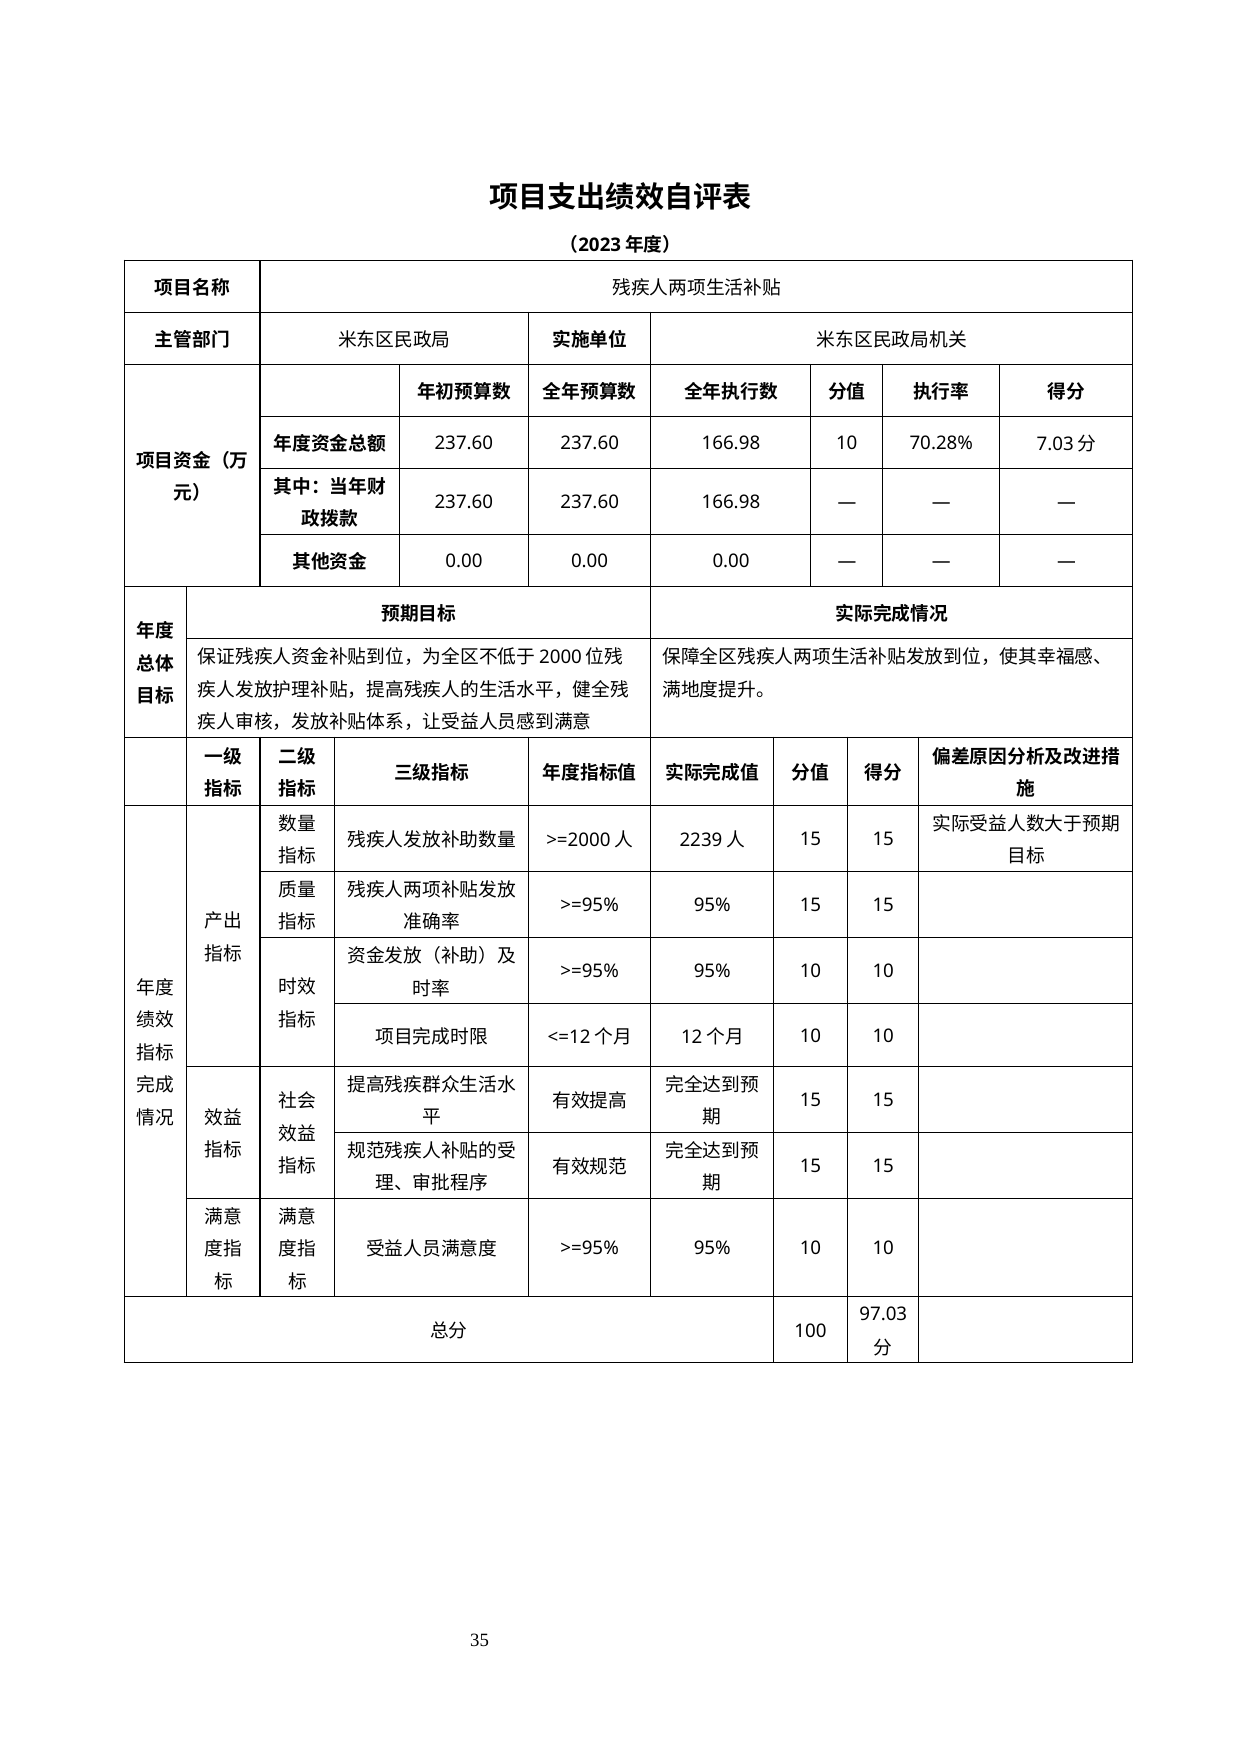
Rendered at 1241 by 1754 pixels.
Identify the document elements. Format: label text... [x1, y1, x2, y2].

table_cell 年度总体目标 [125, 587, 186, 737]
table_cell 实施单位 [529, 313, 650, 364]
table_cell 10 [848, 1004, 918, 1066]
table_cell — [883, 469, 999, 534]
table_cell 米东区民政局 [261, 313, 528, 364]
table_cell 保障全区残疾人两项生活补贴发放到位，使其幸福感、满地度提升。 [651, 639, 1132, 737]
table_cell 满意度指标 [187, 1199, 259, 1296]
table_cell 社会效益指标 [261, 1067, 334, 1198]
table_cell >=95% [529, 1199, 650, 1296]
table_cell 数量指标 [261, 806, 334, 871]
table_cell 一级指标 [187, 738, 259, 805]
table_cell 237.60 [400, 417, 528, 468]
table_cell 年度绩效指标完成情况 [125, 806, 186, 1296]
table_cell 15 [848, 1067, 918, 1132]
table_cell [919, 1297, 1132, 1362]
table_cell 项目资金（万元） [125, 365, 259, 586]
text 项目支出绩效自评表 [187, 162, 1053, 227]
table_cell 分值 [811, 365, 882, 416]
table_cell 237.60 [400, 469, 528, 534]
table_cell 70.28% [883, 417, 999, 468]
table_cell 100 [774, 1297, 847, 1362]
table_cell [261, 365, 399, 416]
table_cell [919, 938, 1132, 1003]
table_cell 15 [848, 806, 918, 871]
table_cell 0.00 [400, 535, 528, 586]
table_cell 95% [651, 1199, 773, 1296]
table_cell 有效提高 [529, 1067, 650, 1132]
table_cell 10 [774, 1199, 847, 1296]
table_cell [919, 872, 1132, 937]
table_cell 全年预算数 [529, 365, 650, 416]
table_cell 质量指标 [261, 872, 334, 937]
table_cell 执行率 [883, 365, 999, 416]
table_cell 0.00 [529, 535, 650, 586]
table_cell 年度指标值 [529, 738, 650, 805]
table_cell 保证残疾人资金补贴到位，为全区不低于2000位残疾人发放护理补贴，提高残疾人的生活水平，健全残疾人审核，发放补贴体系，让受益人员感到满意 [187, 639, 650, 737]
table_cell 得分 [1000, 365, 1132, 416]
table_header 项目名称 [125, 261, 259, 312]
table_cell 实际受益人数大于预期目标 [919, 806, 1132, 871]
table_cell 15 [774, 806, 847, 871]
table_cell <=12个月 [529, 1004, 650, 1066]
table_header 残疾人两项生活补贴 [261, 261, 1132, 312]
table_cell >=95% [529, 872, 650, 937]
table_cell 残疾人发放补助数量 [335, 806, 528, 871]
table_cell 10 [774, 1004, 847, 1066]
table_cell 完全达到预期 [651, 1133, 773, 1198]
table_cell 产出指标 [187, 806, 259, 1066]
table_cell 全年执行数 [651, 365, 810, 416]
table_cell 主管部门 [125, 313, 259, 364]
table_cell 95% [651, 872, 773, 937]
table_cell 237.60 [529, 417, 650, 468]
table_cell 10 [811, 417, 882, 468]
table_cell 166.98 [651, 417, 810, 468]
table_cell — [811, 469, 882, 534]
table_cell 项目完成时限 [335, 1004, 528, 1066]
table_cell 2239人 [651, 806, 773, 871]
table_cell 0.00 [651, 535, 810, 586]
table_cell >=95% [529, 938, 650, 1003]
table_cell — [1000, 469, 1132, 534]
table_cell 97.03分 [848, 1297, 918, 1362]
table_cell 时效指标 [261, 938, 334, 1066]
table_cell 95% [651, 938, 773, 1003]
table_cell 15 [774, 1133, 847, 1198]
text （2023年度） [187, 227, 1053, 259]
table_cell 15 [848, 1133, 918, 1198]
table_cell 米东区民政局机关 [651, 313, 1132, 364]
table_cell 预期目标 [187, 587, 650, 638]
table_cell 规范残疾人补贴的受理、审批程序 [335, 1133, 528, 1198]
table_cell 年初预算数 [400, 365, 528, 416]
table_cell 237.60 [529, 469, 650, 534]
table_cell 15 [848, 872, 918, 937]
table_cell [919, 1199, 1132, 1296]
table_cell [919, 1067, 1132, 1132]
table_cell >=2000人 [529, 806, 650, 871]
table_cell 实际完成值 [651, 738, 773, 805]
table_cell [919, 1133, 1132, 1198]
table_cell 完全达到预期 [651, 1067, 773, 1132]
table_cell 残疾人两项补贴发放准确率 [335, 872, 528, 937]
table_cell 7.03分 [1000, 417, 1132, 468]
table_cell 12个月 [651, 1004, 773, 1066]
table_cell 提高残疾群众生活水平 [335, 1067, 528, 1132]
table_cell 其中：当年财政拨款 [261, 469, 399, 534]
table_cell 满意度指标 [261, 1199, 334, 1296]
table_cell 二级指标 [261, 738, 334, 805]
table_cell 效益指标 [187, 1067, 259, 1198]
table_cell [125, 738, 186, 805]
table_cell 受益人员满意度 [335, 1199, 528, 1296]
table_cell 资金发放（补助）及时率 [335, 938, 528, 1003]
table_cell 偏差原因分析及改进措施 [919, 738, 1132, 805]
table_cell 10 [848, 1199, 918, 1296]
table_cell 实际完成情况 [651, 587, 1132, 638]
table_cell 其他资金 [261, 535, 399, 586]
table_cell — [883, 535, 999, 586]
table_cell 15 [774, 1067, 847, 1132]
table_cell 10 [774, 938, 847, 1003]
table_cell 得分 [848, 738, 918, 805]
table_cell — [1000, 535, 1132, 586]
table_cell 年度资金总额 [261, 417, 399, 468]
table_cell 有效规范 [529, 1133, 650, 1198]
table_cell — [811, 535, 882, 586]
table_cell [919, 1004, 1132, 1066]
table_cell 15 [774, 872, 847, 937]
table_cell 三级指标 [335, 738, 528, 805]
table_cell 166.98 [651, 469, 810, 534]
table_cell 10 [848, 938, 918, 1003]
table_cell 总分 [125, 1297, 773, 1362]
table_cell 分值 [774, 738, 847, 805]
